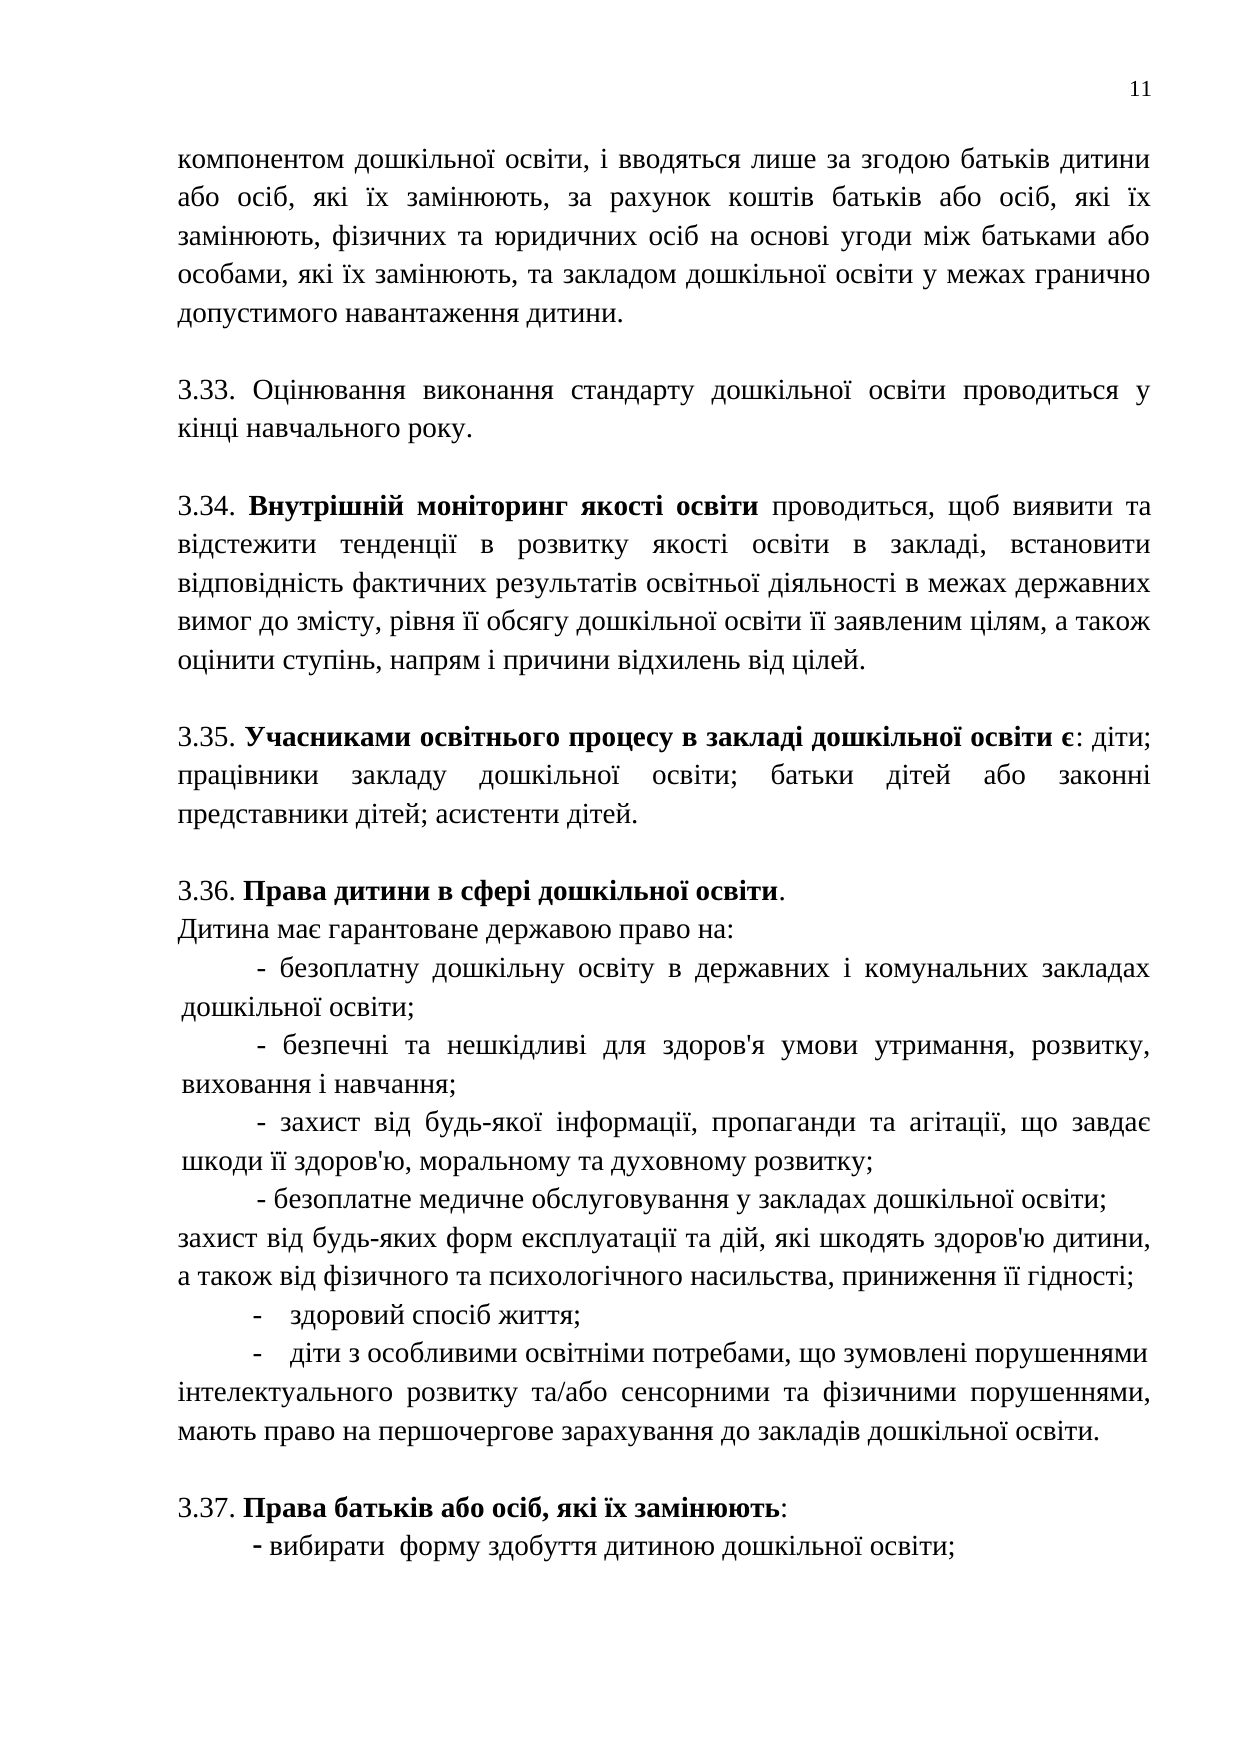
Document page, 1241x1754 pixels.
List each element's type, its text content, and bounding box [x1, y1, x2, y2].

list діти з особливими освітніми потребами, що зумовлені порушеннями [252, 1336, 1152, 1369]
text інтелектуального розвитку та/або сенсорними та фізичними порушеннями, мають право на першочергове зарахування до закладів дошкільної освіти. [177, 1374, 1152, 1446]
text - безоплатну дошкільну освіту в державних і комунальних закладах дошкільної освіти; [181, 950, 1152, 1022]
list здоровий спосіб життя; [252, 1297, 1152, 1331]
text - захист від будь-якої інформації, пропаганди та агітації, що завдає шкоди її здоров'ю, моральному та духовному розвитку; [181, 1104, 1152, 1176]
text 3.35. Учасниками освітнього процесу в закладі дошкільної освіти є: діти; працівники закладу дошкільної освіти; батьки дітей або законні представники дітей; асистенти дітей. [177, 719, 1152, 829]
text вибирати форму здобуття дитиною дошкільної освіти; [177, 1528, 1152, 1562]
text захист від будь-яких форм експлуатації та дій, які шкодять здоров'ю дитини, а також від фізичного та психологічного насильства, приниження її гідності; [177, 1220, 1152, 1292]
text 3.33. Оцінювання виконання стандарту дошкільної освіти проводиться у кінці навчального року. [177, 372, 1152, 444]
text Дитина має гарантоване державою право на: [177, 912, 1152, 945]
text - безоплатне медичне обслуговування у закладах дошкільної освіти; [181, 1181, 1152, 1215]
text 3.34. Внутрішній моніторинг якості освіти проводиться, щоб виявити та відстежити тенденції в розвитку якості освіти в закладі, встановити відповідність фактичних результатів освітньої діяльності в межах державних вимог до змісту, рівня її обсягу дошкільної освіти її заявленим цілям, а також оцінити ступінь, напрям і причини відхилень від цілей. [177, 488, 1152, 675]
text 3.36. Права дитини в сфері дошкільної освіти. [177, 873, 1152, 907]
text - безпечні та нешкідливі для здоров'я умови утримання, розвитку, виховання і навчання; [181, 1027, 1152, 1099]
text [177, 141, 1152, 328]
text 3.37. Права батьків або осіб, які їх замінюють: [177, 1490, 1152, 1523]
